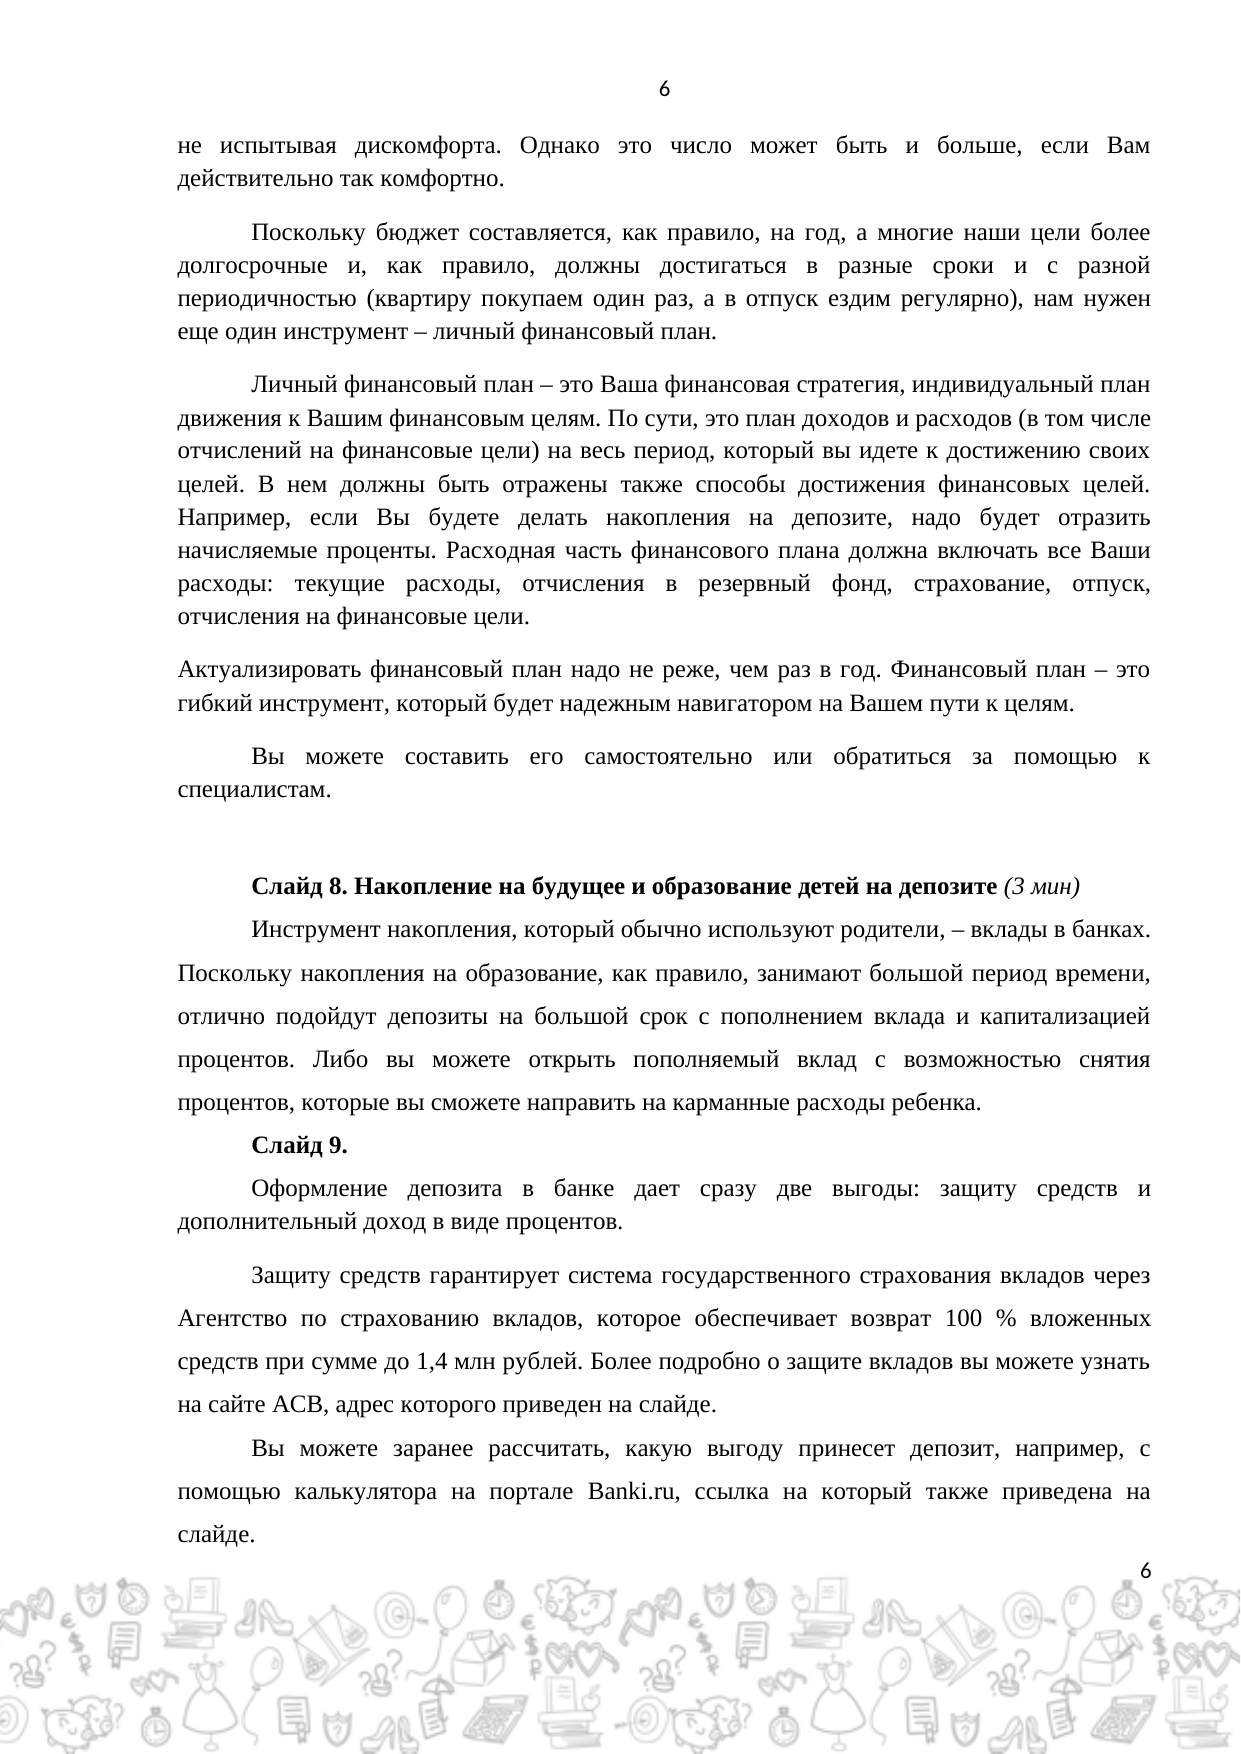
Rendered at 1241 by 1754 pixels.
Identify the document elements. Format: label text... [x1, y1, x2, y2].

text Инструмент накопления, который обычно используют родители, – вклады в банках. Поскольку накопления на образование, как правило, занимают большой период времени, отлично подойдут депозиты на большой срок с пополнением вклада и капитализацией процентов. Либо вы можете открыть пополняемый вклад с возможностью снятия процентов, которые вы сможете направить на карманные расходы ребенка. [177, 914, 1152, 1116]
text Вы можете заранее рассчитать, какую выгоду принесет депозит, например, с помощью калькулятора на портале Banki.ru, ссылка на который также приведена на слайде. [177, 1433, 1152, 1548]
text Поскольку бюджет составляется, как правило, на год, а многие наши цели более долгосрочные и, как правило, должны достигаться в разные сроки и с разной периодичностью (квартиру покупаем один раз, а в отпуск ездим регулярно), нам нужен еще один инструмент – личный финансовый план. [177, 217, 1152, 344]
text Актуализировать финансовый план надо не реже, чем раз в год. Финансовый план – это гибкий инструмент, который будет надежным навигатором на Вашем пути к целям. [177, 654, 1152, 716]
text Слайд 8. Накопление на будущее и образование детей на депозите (3 мин) [177, 871, 1152, 900]
text Вы можете составить его самостоятельно или обратиться за помощью к специалистам. [177, 741, 1152, 803]
text Слайд 9. [177, 1130, 1152, 1159]
text Личный финансовый план – это Ваша финансовая стратегия, индивидуальный план движения к Вашим финансовым целям. По сути, это план доходов и расходов (в том числе отчислений на финансовые цели) на весь период, который вы идете к достижению своих целей. В нем должны быть отражены также способы достижения финансовых целей. Например, если Вы будете делать накопления на депозите, надо будет отразить начисляемые проценты. Расходная часть финансового плана должна включать все Ваши расходы: текущие расходы, отчисления в резервный фонд, страхование, отпуск, отчисления на финансовые цели. [177, 369, 1152, 629]
picture [0, 1556, 1241, 1754]
text Защиту средств гарантирует система государственного страхования вкладов через Агентство по страхованию вкладов, которое обеспечивает возврат 100 % вложенных средств при сумме до 1,4 млн рублей. Более подробно о защите вкладов вы можете узнать на сайте АСВ, адрес которого приведен на слайде. [177, 1260, 1152, 1418]
text Оформление депозита в банке дает сразу две выгоды: защиту средств и дополнительный доход в виде процентов. [177, 1173, 1152, 1235]
